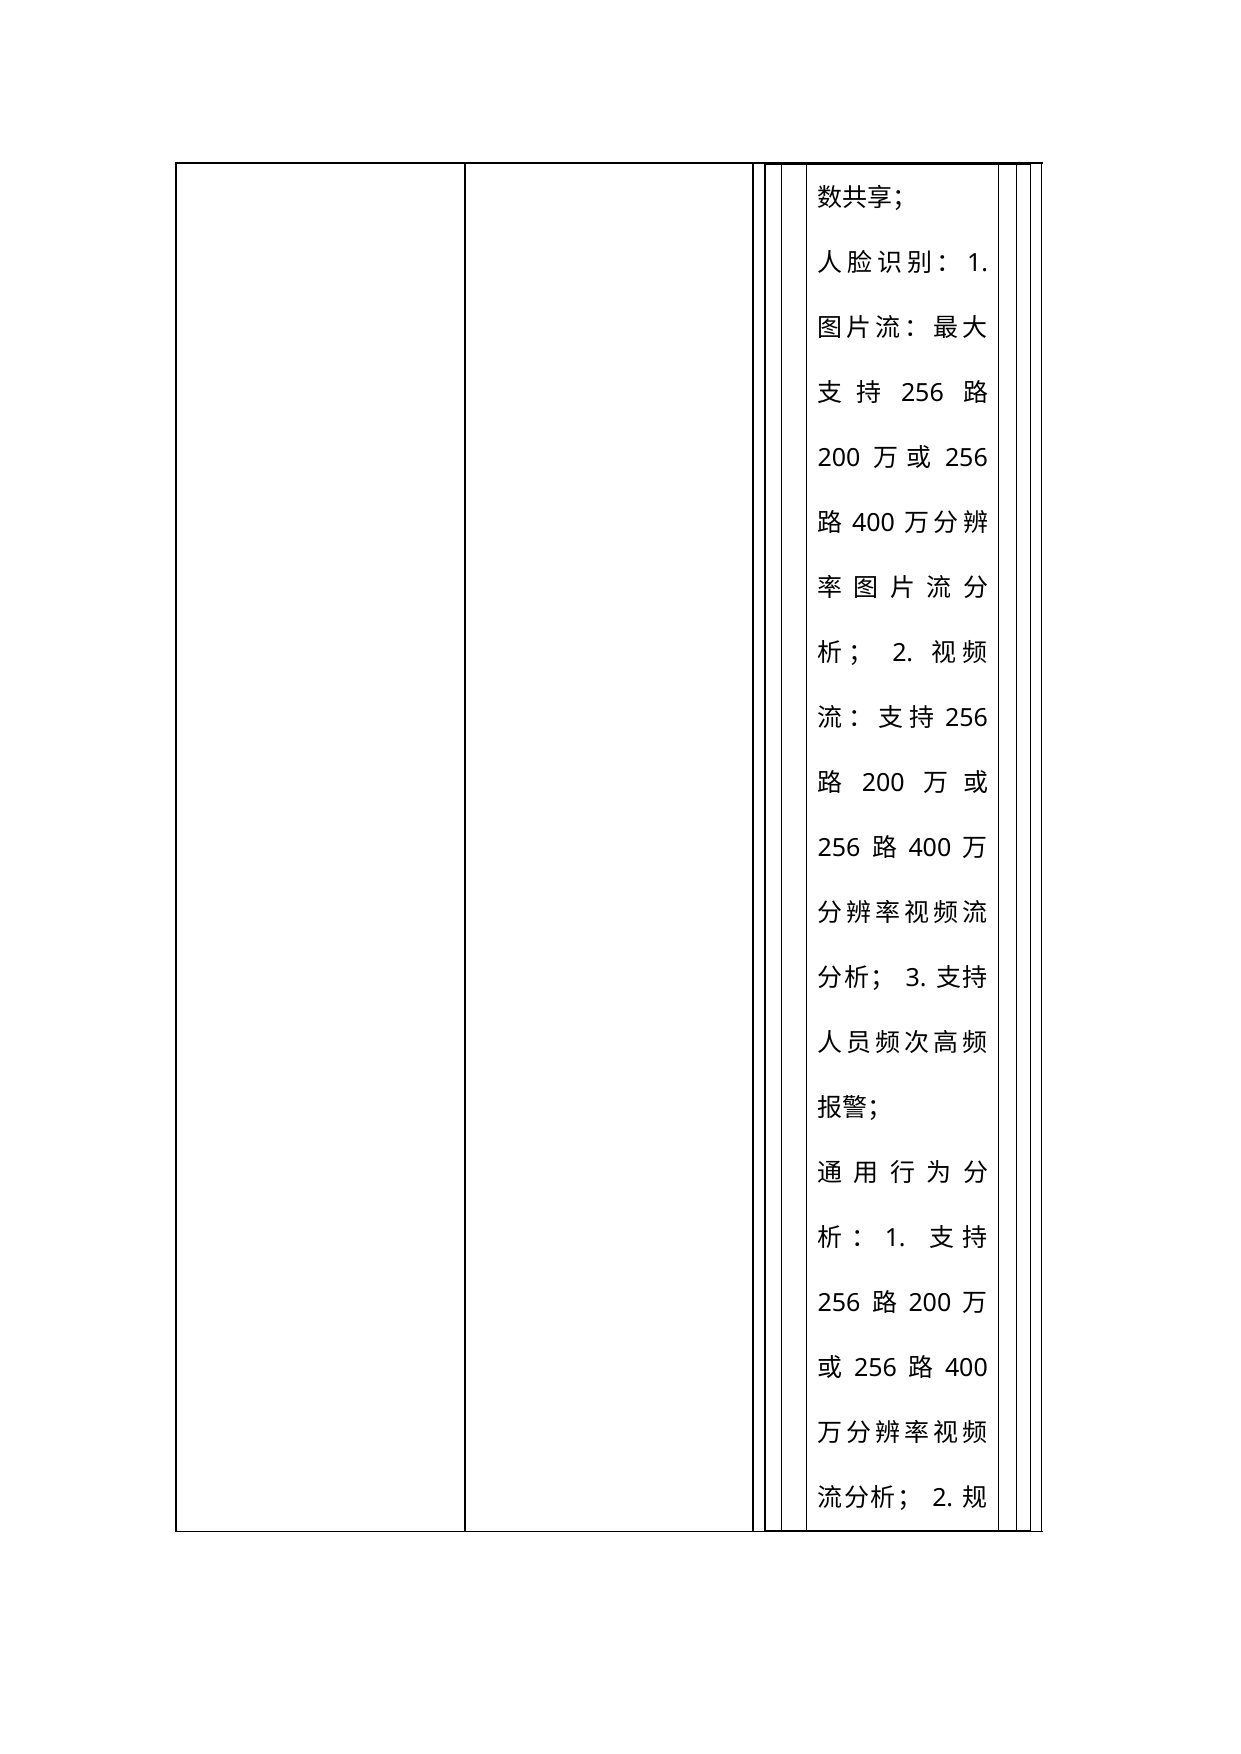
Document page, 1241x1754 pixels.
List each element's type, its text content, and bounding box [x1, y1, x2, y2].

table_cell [1017, 165, 1030, 1530]
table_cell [1031, 164, 1041, 1531]
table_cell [807, 165, 998, 1530]
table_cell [782, 165, 806, 1530]
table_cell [754, 164, 764, 1531]
table_cell ★ [466, 164, 752, 1531]
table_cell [999, 165, 1016, 1530]
table_cell 1 [177, 164, 464, 1531]
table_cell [766, 165, 781, 1530]
